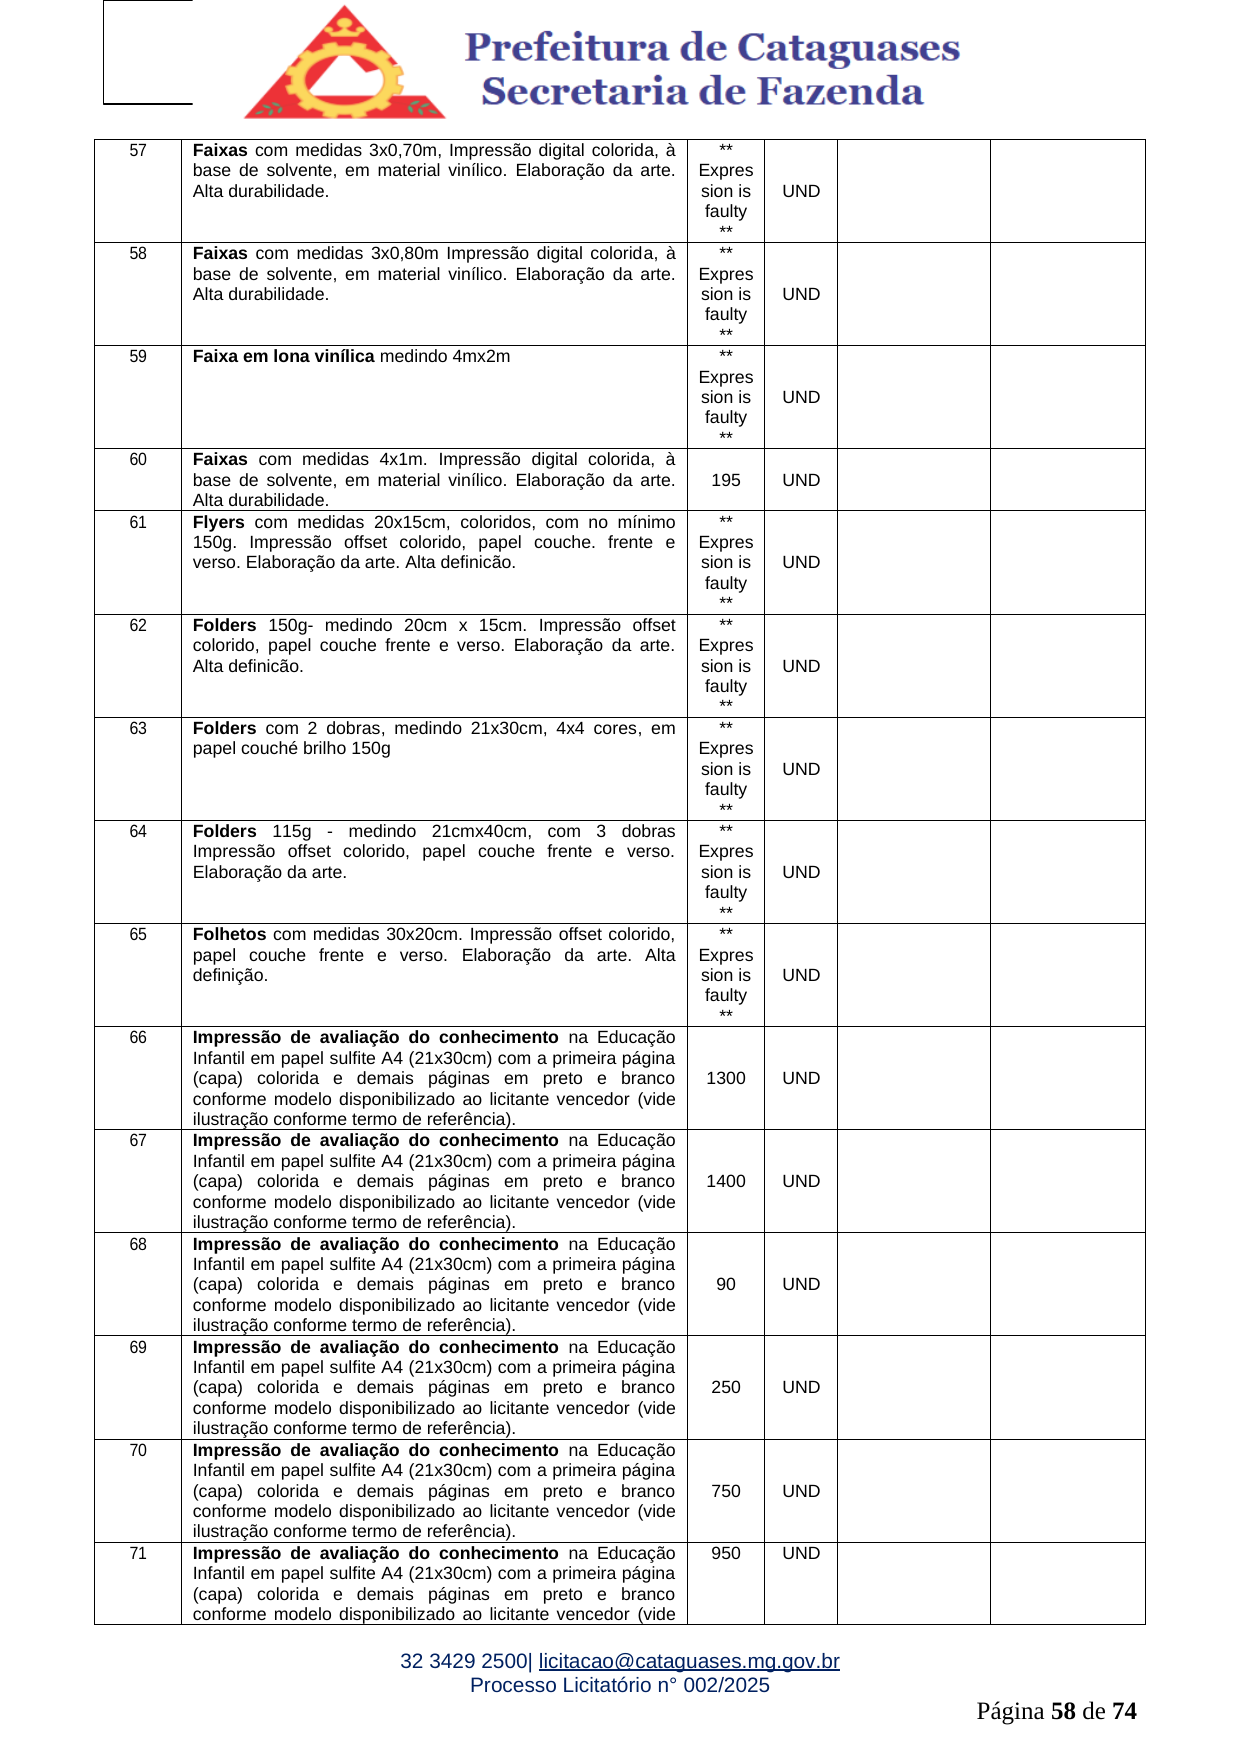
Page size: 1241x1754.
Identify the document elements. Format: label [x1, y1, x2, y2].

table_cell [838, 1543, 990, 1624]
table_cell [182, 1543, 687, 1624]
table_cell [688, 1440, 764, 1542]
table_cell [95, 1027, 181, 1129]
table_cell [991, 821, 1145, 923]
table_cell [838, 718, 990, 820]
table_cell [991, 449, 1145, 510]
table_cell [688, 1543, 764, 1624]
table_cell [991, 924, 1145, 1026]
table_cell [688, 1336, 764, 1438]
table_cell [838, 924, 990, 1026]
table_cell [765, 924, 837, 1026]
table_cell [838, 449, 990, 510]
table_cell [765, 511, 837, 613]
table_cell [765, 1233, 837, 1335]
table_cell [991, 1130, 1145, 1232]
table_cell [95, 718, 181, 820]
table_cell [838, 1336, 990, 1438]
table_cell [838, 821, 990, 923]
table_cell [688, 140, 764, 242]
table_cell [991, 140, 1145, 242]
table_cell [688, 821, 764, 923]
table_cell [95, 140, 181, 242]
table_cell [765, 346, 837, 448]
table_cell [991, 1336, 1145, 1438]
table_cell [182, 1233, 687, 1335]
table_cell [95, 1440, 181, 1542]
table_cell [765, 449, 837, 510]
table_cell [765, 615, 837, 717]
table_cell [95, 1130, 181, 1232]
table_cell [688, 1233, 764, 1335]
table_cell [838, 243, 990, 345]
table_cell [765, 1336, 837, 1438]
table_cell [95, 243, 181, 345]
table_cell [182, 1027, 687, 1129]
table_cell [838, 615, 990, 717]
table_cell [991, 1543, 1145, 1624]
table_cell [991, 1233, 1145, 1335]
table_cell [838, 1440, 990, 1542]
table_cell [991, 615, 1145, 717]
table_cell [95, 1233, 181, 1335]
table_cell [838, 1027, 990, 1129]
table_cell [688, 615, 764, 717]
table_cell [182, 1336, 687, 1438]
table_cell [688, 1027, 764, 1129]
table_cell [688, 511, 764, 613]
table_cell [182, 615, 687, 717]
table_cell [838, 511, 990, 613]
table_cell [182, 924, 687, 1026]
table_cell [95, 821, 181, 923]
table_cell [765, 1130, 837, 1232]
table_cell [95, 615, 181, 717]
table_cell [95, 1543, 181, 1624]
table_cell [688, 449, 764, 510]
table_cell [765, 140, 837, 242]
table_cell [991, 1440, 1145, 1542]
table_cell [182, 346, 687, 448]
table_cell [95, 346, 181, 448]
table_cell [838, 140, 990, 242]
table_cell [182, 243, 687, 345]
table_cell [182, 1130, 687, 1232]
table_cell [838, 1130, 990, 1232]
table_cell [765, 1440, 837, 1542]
picture [192, 0, 1048, 139]
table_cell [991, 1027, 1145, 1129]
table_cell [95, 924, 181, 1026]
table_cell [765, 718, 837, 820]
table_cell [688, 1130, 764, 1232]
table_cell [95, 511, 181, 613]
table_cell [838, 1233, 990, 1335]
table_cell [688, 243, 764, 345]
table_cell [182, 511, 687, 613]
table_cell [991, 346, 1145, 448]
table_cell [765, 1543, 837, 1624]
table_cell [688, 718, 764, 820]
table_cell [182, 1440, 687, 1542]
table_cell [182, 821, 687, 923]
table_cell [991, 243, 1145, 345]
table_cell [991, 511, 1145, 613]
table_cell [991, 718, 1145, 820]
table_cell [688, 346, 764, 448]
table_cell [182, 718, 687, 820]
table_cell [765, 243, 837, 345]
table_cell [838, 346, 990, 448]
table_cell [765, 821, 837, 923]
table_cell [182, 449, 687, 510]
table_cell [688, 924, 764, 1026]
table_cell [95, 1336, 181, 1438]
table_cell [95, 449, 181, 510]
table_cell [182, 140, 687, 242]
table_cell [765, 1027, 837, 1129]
